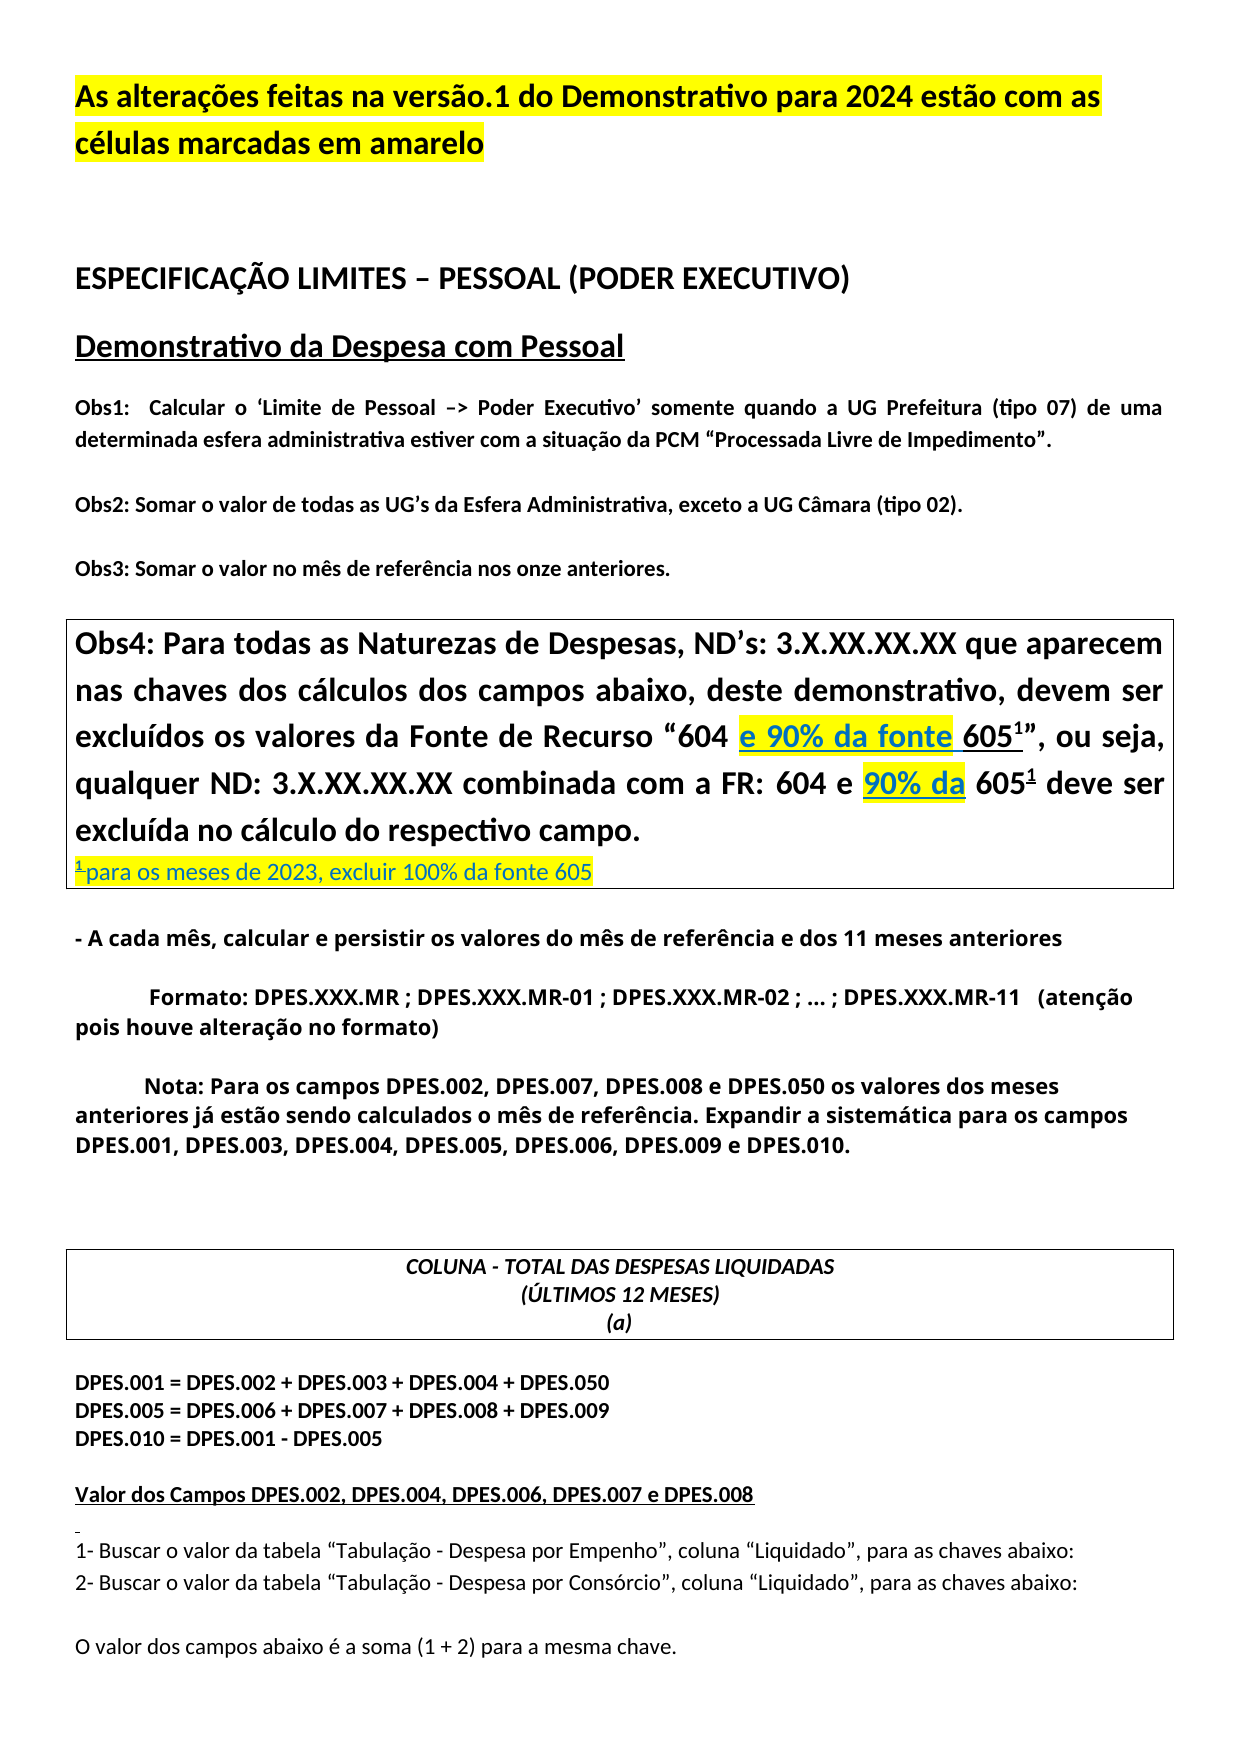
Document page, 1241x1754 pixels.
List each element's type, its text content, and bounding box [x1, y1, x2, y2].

text Obs1: Calcular o ‘Limite de Pessoal –> Poder Executivo’ somente quando a UG Prefeitura (tipo 07) de uma determinada esfera administrativa estiver com a situação da PCM “Processada Livre de Impedimento”. [75, 393, 1165, 453]
text O valor dos campos abaixo é a soma (1 + 2) para a mesma chave. [75, 1632, 1165, 1660]
text DPES.001 = DPES.002 + DPES.003 + DPES.004 + DPES.050 [75, 1368, 1165, 1396]
text Obs3: Somar o valor no mês de referência nos onze anteriores. [75, 554, 1165, 582]
text 2- Buscar o valor da tabela “Tabulação - Despesa por Consórcio”, coluna “Liquidado”, para as chaves abaixo: [75, 1568, 1165, 1596]
text DPES.005 = DPES.006 + DPES.007 + DPES.008 + DPES.009 [75, 1396, 1165, 1424]
text - A cada mês, calcular e persistir os valores do mês de referência e dos 11 meses anteriores [75, 923, 1165, 953]
text ESPECIFICAÇÃO LIMITES – PESSOAL (PODER EXECUTIVO) [75, 257, 1165, 298]
text (ÚLTIMOS 12 MESES) [75, 1281, 1165, 1305]
text Demonstrativo da Despesa com Pessoal [75, 324, 1165, 365]
text Nota: Para os campos DPES.002, DPES.007, DPES.008 e DPES.050 os valores dos meses anteriores já estão sendo calculados o mês de referência. Expandir a sistemática para os campos DPES.001, DPES.003, DPES.004, DPES.005, DPES.006, DPES.009 e DPES.010. [75, 1071, 1165, 1160]
text Formato: DPES.XXX.MR ; DPES.XXX.MR-01 ; DPES.XXX.MR-02 ; ... ; DPES.XXX.MR-11 (atenção pois houve alteração no formato) [75, 982, 1165, 1041]
text (a) [67, 1305, 1173, 1339]
text Obs4: Para todas as Naturezas de Despesas, ND’s: 3.X.XX.XX.XX que aparecem nas chaves dos cálculos dos campos abaixo, deste demonstrativo, devem ser excluídos os valores da Fonte de Recurso “604 e 90% da fonte 6051”, ou seja, qualquer ND: 3.X.XX.XX.XX combinada com a FR: 604 e 90% da 6051 deve ser excluída no cálculo do respectivo campo. [67, 620, 1173, 849]
text Obs2: Somar o valor de todas as UG’s da Esfera Administrativa, exceto a UG Câmara (tipo 02). [75, 490, 1165, 518]
text Valor dos Campos DPES.002, DPES.004, DPES.006, DPES.007 e DPES.008 [75, 1480, 1165, 1508]
text As alterações feitas na versão.1 do Demonstrativo para 2024 estão com as células marcadas em amarelo [75, 75, 1165, 162]
text 1 para os meses de 2023, excluir 100% da fonte 605 [67, 852, 1173, 888]
text COLUNA - TOTAL DAS DESPESAS LIQUIDADAS [67, 1250, 1173, 1281]
text DPES.010 = DPES.001 - DPES.005 [75, 1424, 1165, 1452]
text 1- Buscar o valor da tabela “Tabulação - Despesa por Empenho”, coluna “Liquidado”, para as chaves abaixo: [75, 1536, 1165, 1564]
